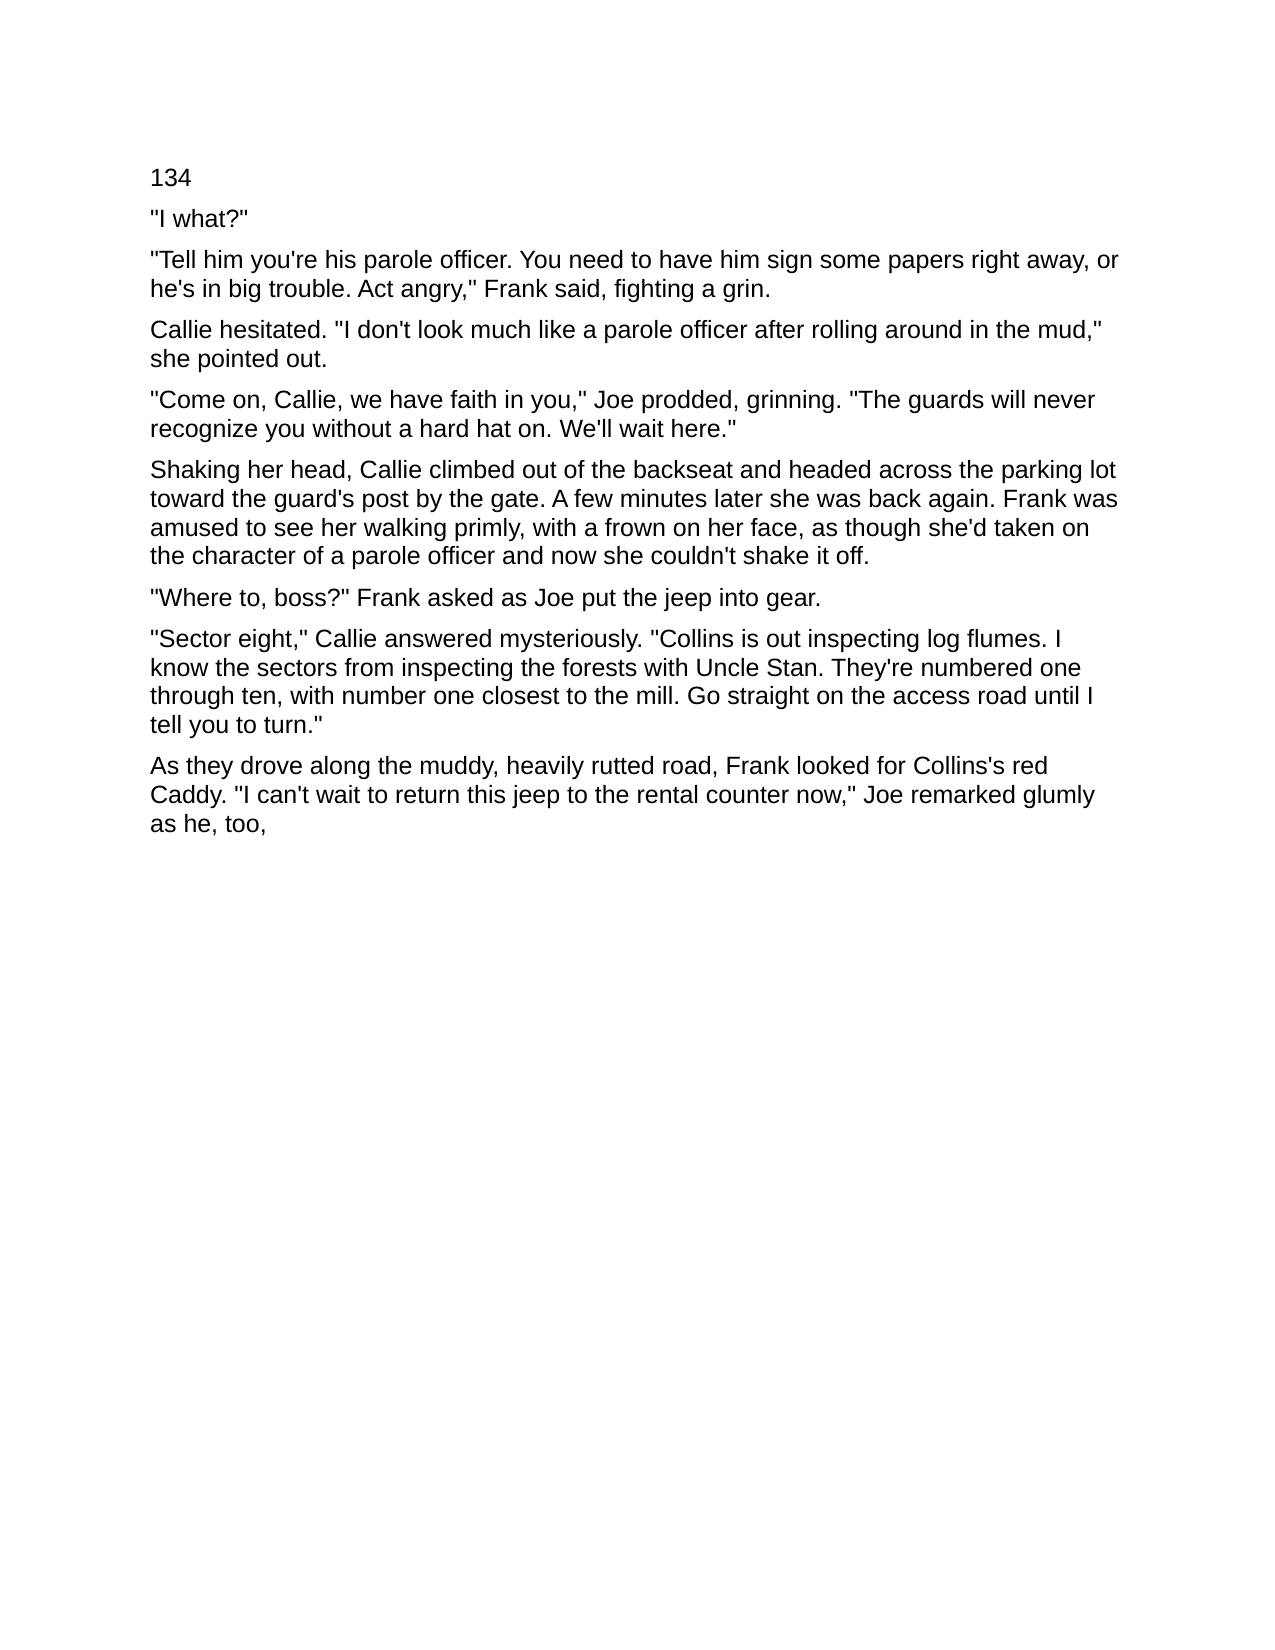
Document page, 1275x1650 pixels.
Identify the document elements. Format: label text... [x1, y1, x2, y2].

text Callie hesitated. "I don't look much like a parole officer after rolling around in the mud," she pointed out. [150, 315, 1125, 372]
text As they drove along the muddy, heavily rutted road, Frank looked for Collins's red Caddy. "I can't wait to return this jeep to the rental counter now," Joe remarked glumly as he, too, [150, 751, 1125, 837]
text 134 [150, 162, 1125, 191]
text "Where to, boss?" Frank asked as Joe put the jeep into gear. [150, 582, 1125, 611]
text "Tell him you're his parole officer. You need to have him sign some papers right away, or he's in big trouble. Act angry," Frank said, fighting a grin. [150, 245, 1125, 302]
text "Come on, Callie, we have faith in you," Joe prodded, grinning. "The guards will never recognize you without a hard hat on. We'll wait here." [150, 385, 1125, 442]
text Shaking her head, Callie climbed out of the backseat and headed across the parking lot toward the guard's post by the gate. A few minutes later she was back again. Frank was amused to see her walking primly, with a frown on her face, as though she'd taken on the character of a parole officer and now she couldn't shake it off. [150, 455, 1125, 570]
text "Sector eight," Callie answered mysteriously. "Collins is out inspecting log flumes. I know the sectors from inspecting the forests with Uncle Stan. They're numbered one through ten, with number one closest to the mill. Go straight on the access road until I tell you to turn." [150, 624, 1125, 739]
text "I what?" [150, 204, 1125, 232]
